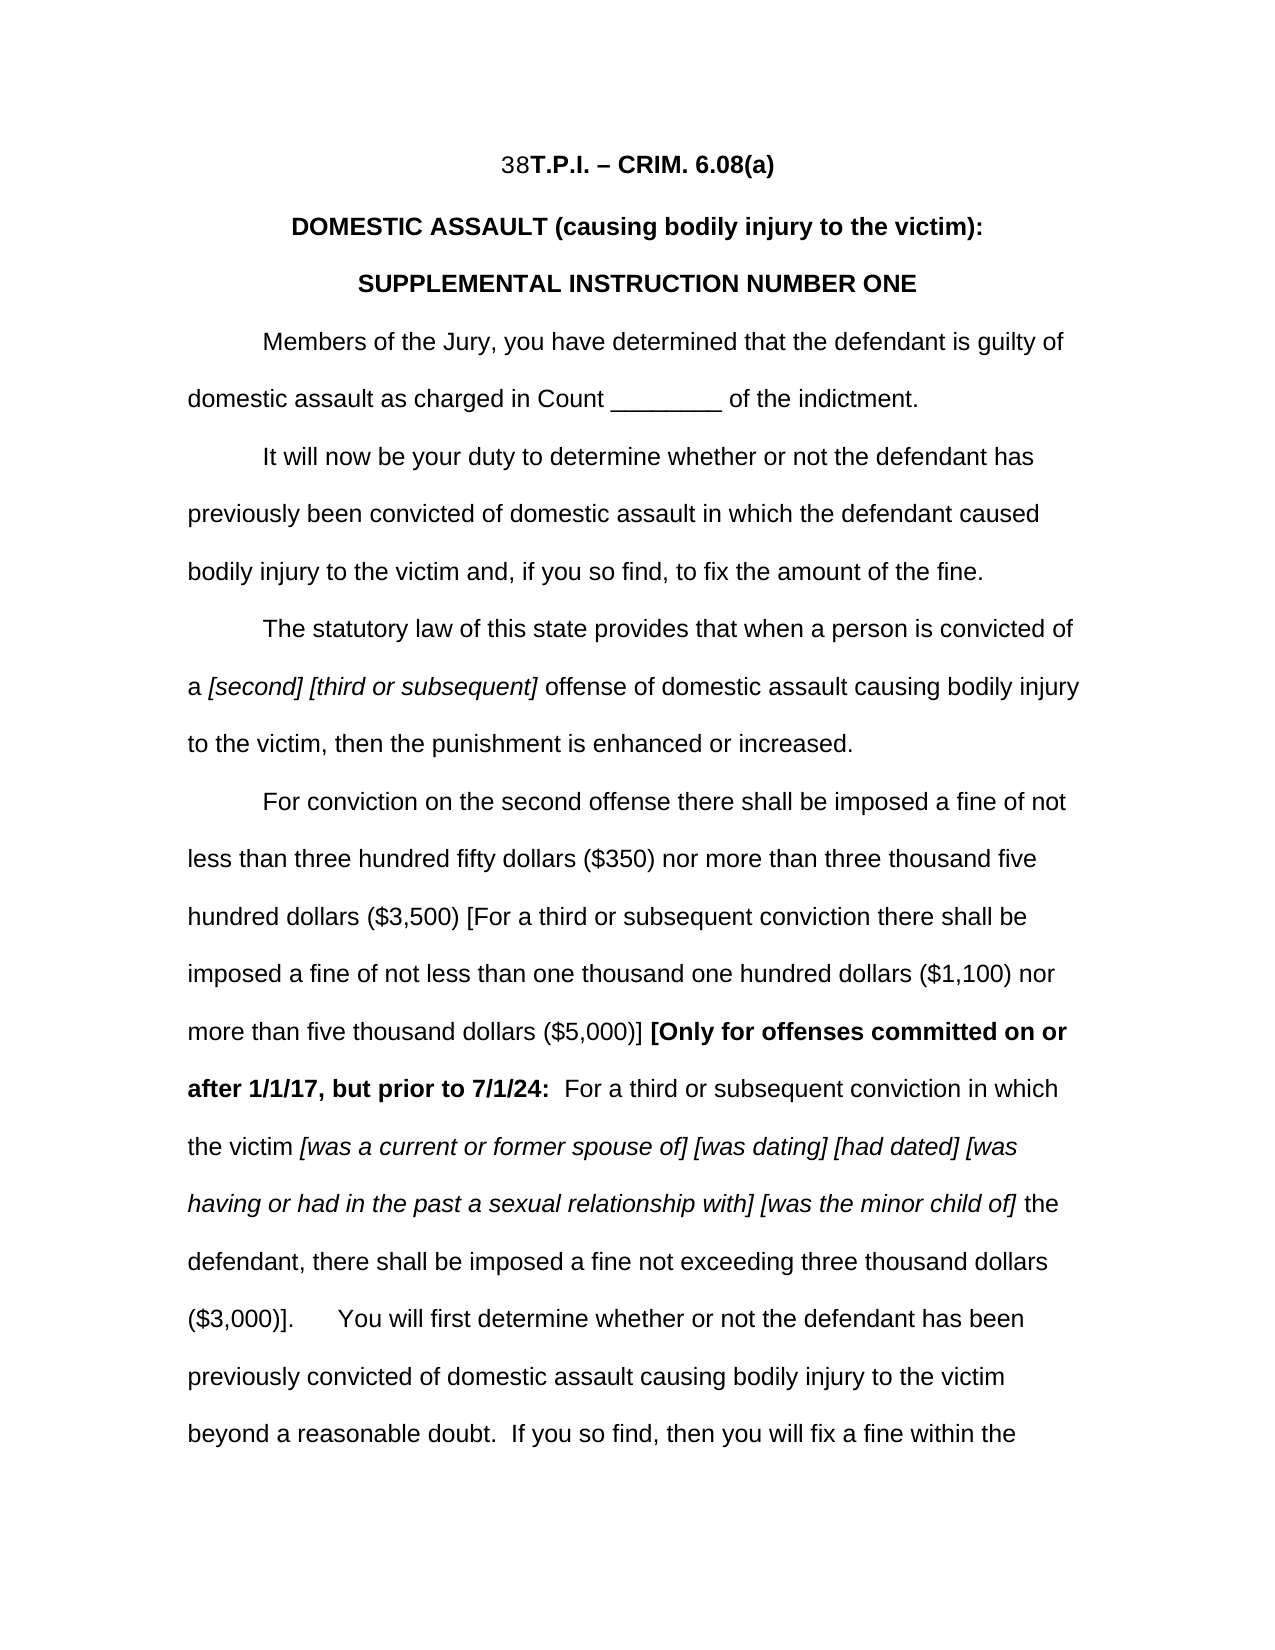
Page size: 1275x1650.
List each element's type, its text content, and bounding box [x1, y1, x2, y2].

text SUPPLEMENTAL INSTRUCTION NUMBER ONE [187, 269, 1087, 298]
text Members of the Jury, you have determined that the defendant is guilty of domestic assault as charged in Count ________ of the indictment. [187, 327, 1087, 413]
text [187, 787, 1087, 1448]
text It will now be your duty to determine whether or not the defendant has previously been convicted of domestic assault in which the defendant caused bodily injury to the victim and, if you so find, to fix the amount of the fine. [187, 442, 1087, 586]
text T.P.I. – CRIM. 6.08(a) [187, 150, 1087, 181]
text DOMESTIC ASSAULT (causing bodily injury to the victim): [187, 212, 1087, 241]
text The statutory law of this state provides that when a person is convicted of a [second] [third or subsequent] offense of domestic assault causing bodily injury to the victim, then the punishment is enhanced or increased. [187, 614, 1087, 758]
